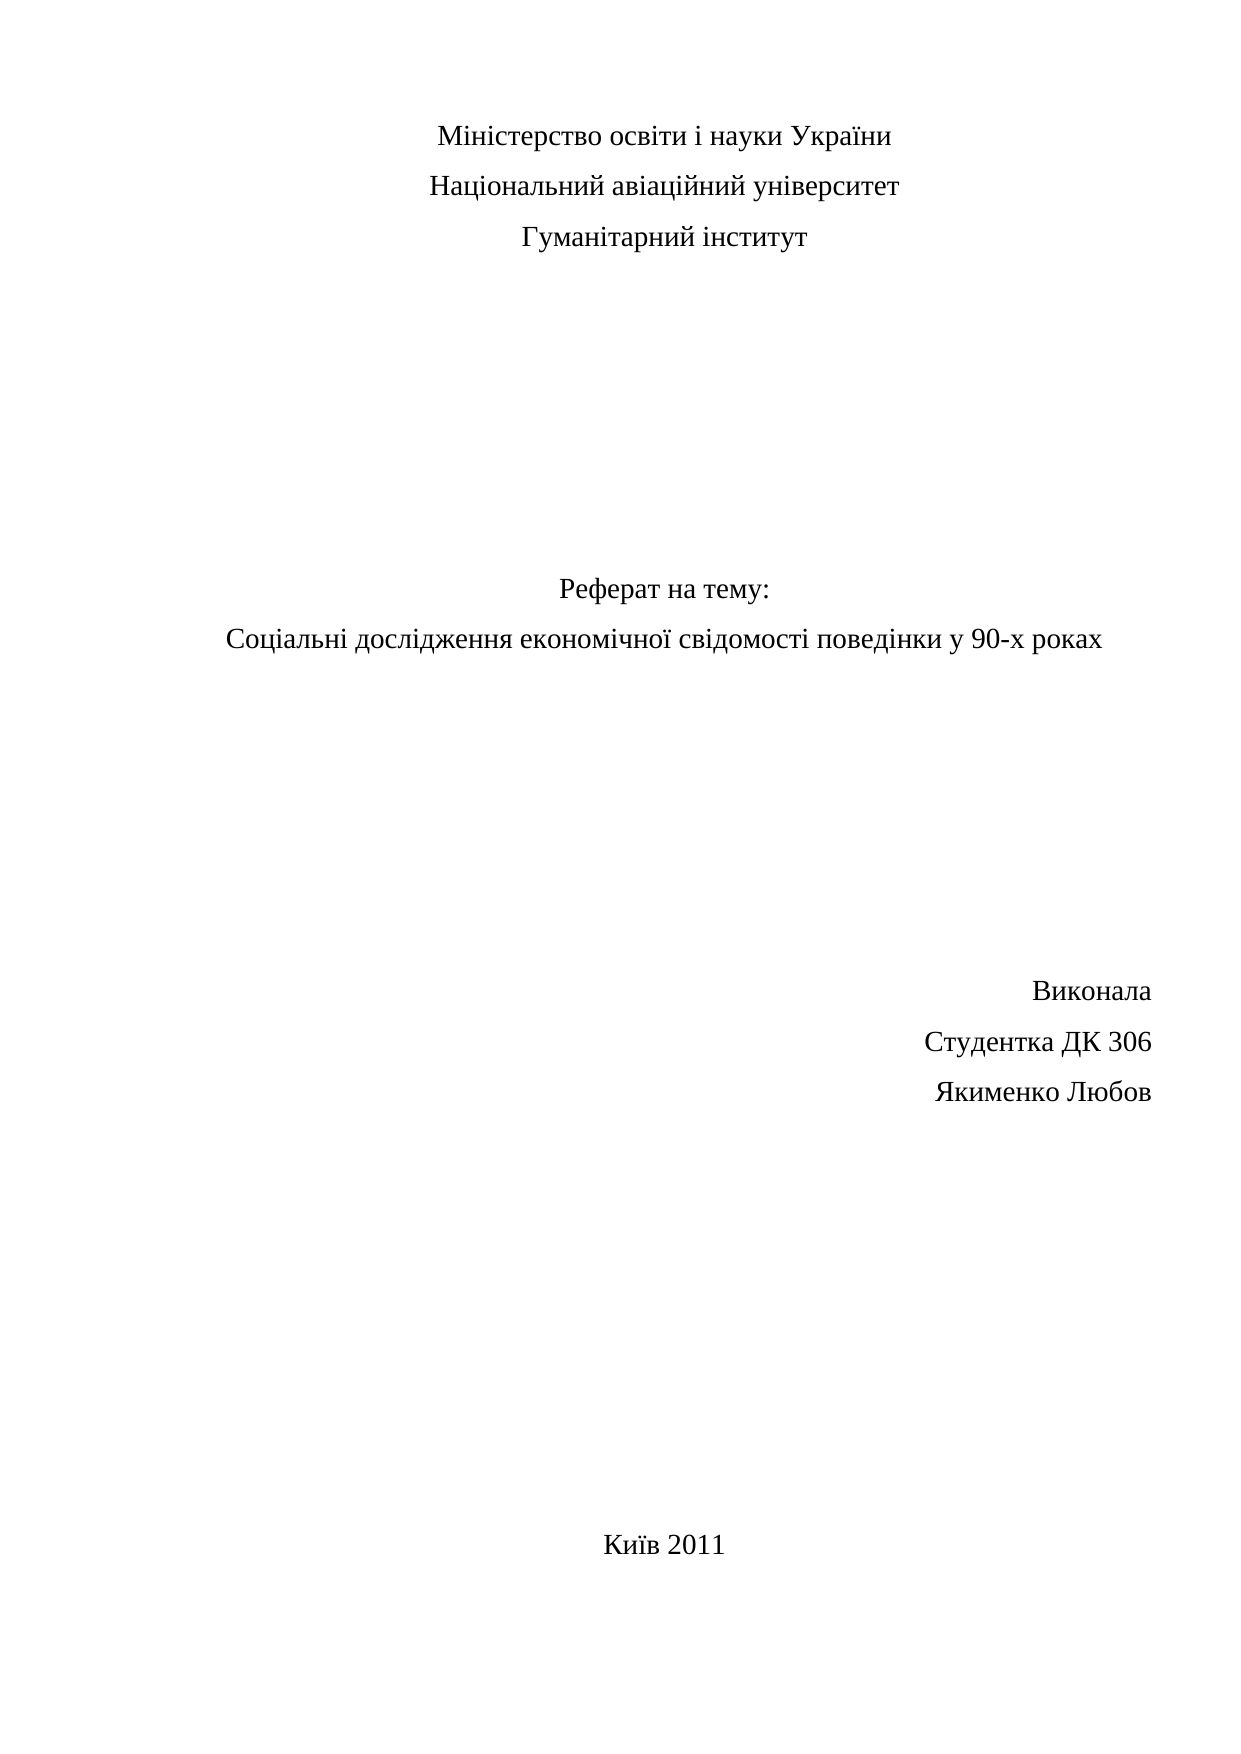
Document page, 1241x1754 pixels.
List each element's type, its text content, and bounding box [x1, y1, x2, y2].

text Студентка ДК 306 [177, 1024, 1152, 1057]
text Гуманітарний інститут [177, 219, 1152, 252]
text Якименко Любов [177, 1074, 1152, 1108]
text Соціальні дослідження економічної свідомості поведінки у 90-х роках [177, 621, 1152, 655]
text Національний авіаційний університет [177, 168, 1152, 202]
text Київ 2011 [177, 1527, 1152, 1560]
text Міністерство освіти і науки України [177, 118, 1152, 152]
text Виконала [177, 973, 1152, 1007]
text Реферат на тему: [177, 571, 1152, 604]
